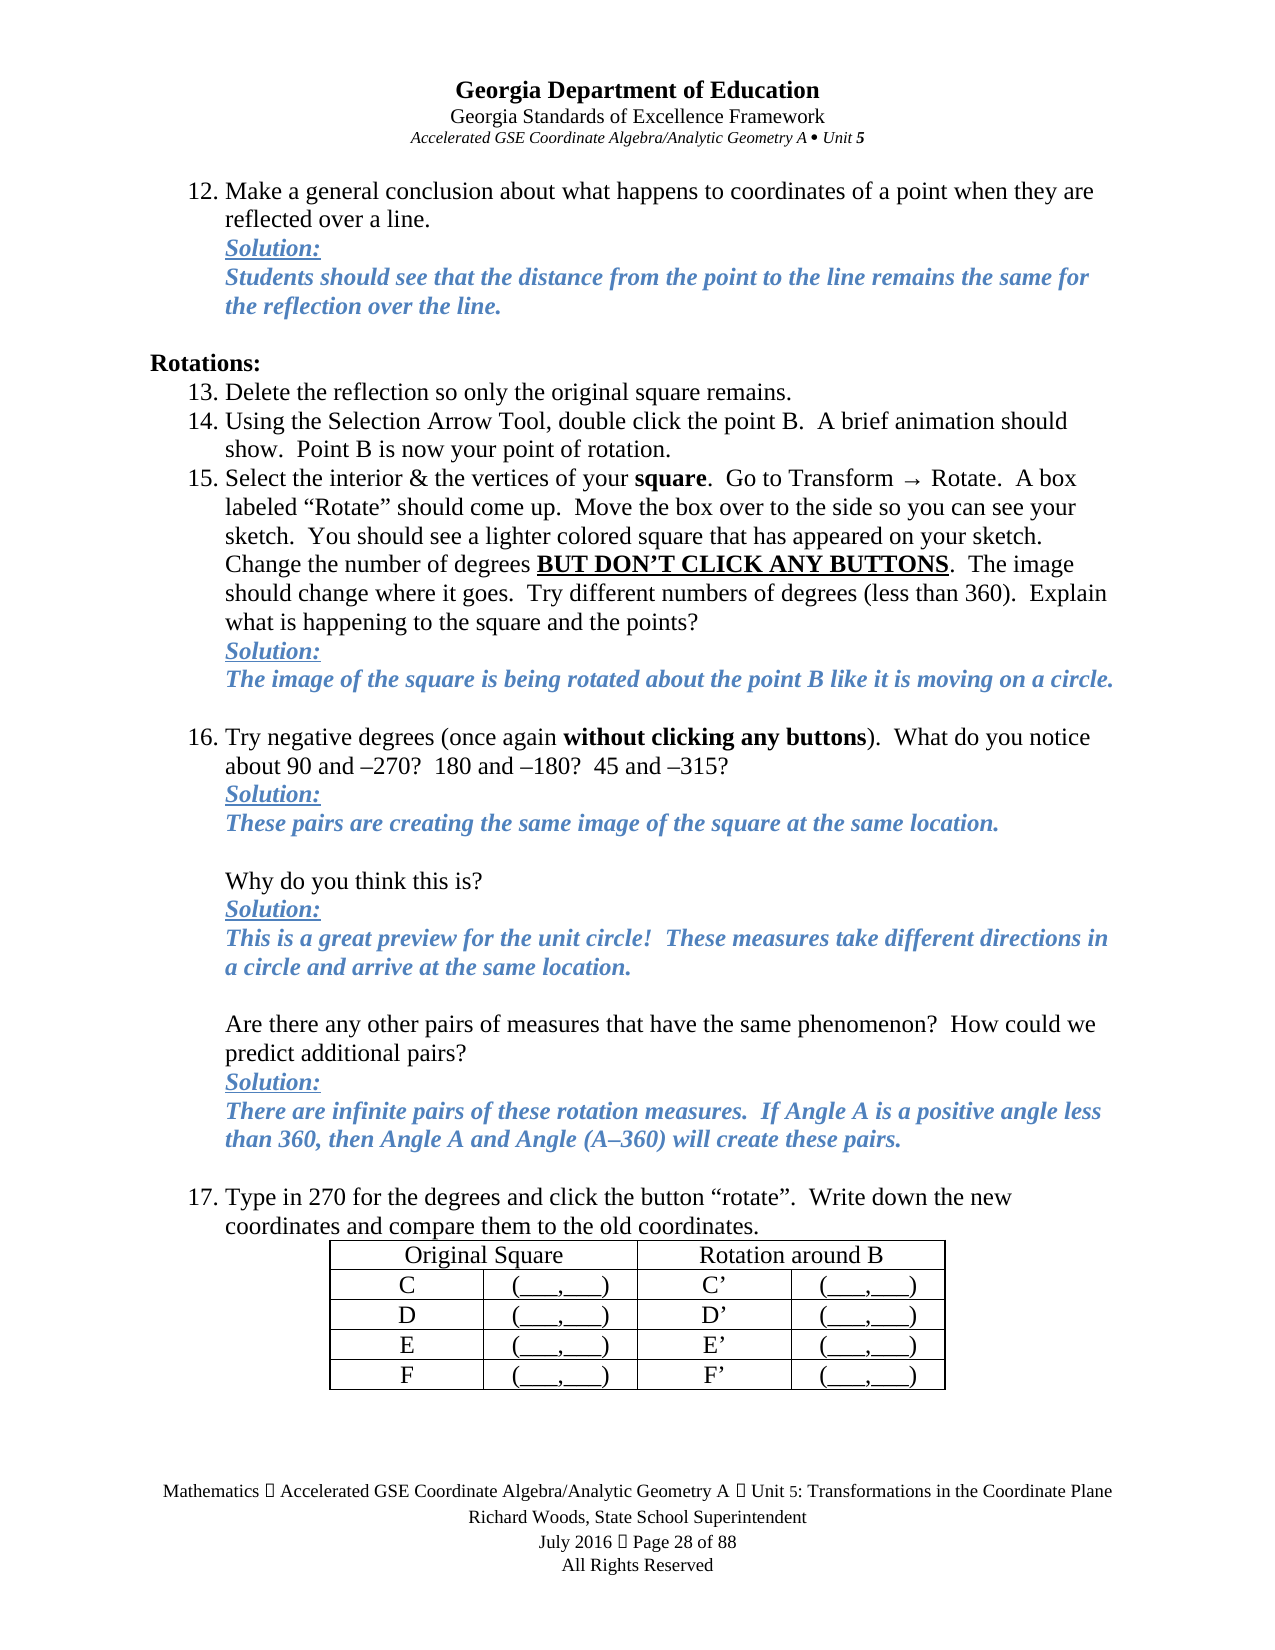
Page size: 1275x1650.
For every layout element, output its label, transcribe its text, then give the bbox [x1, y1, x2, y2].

table_cell E’ [638, 1330, 791, 1359]
table_cell (___,___) [792, 1300, 944, 1329]
table_cell (___,___) [484, 1300, 637, 1329]
table_cell C’ [638, 1270, 791, 1299]
list Delete the reflection so only the original square remains. [187, 377, 1125, 406]
table_header Rotation around B [638, 1241, 944, 1269]
list Using the Selection Arrow Tool, double click the point B. A brief animation should show. Point B is now your point of rotation. [187, 406, 1125, 463]
text This is a great preview for the unit circle! These measures take different directions in a circle and arrive at the same location. [225, 923, 1125, 981]
text Rotations: [150, 348, 1125, 377]
table_header Original Square [331, 1241, 637, 1269]
table_cell F’ [638, 1360, 791, 1388]
text Solution: [150, 233, 1125, 262]
text Solution: [150, 779, 1125, 808]
text Are there any other pairs of measures that have the same phenomenon? How could we predict additional pairs? [225, 1009, 1125, 1067]
table_cell (___,___) [484, 1360, 637, 1388]
table_cell F [331, 1360, 483, 1388]
list Try negative degrees (once again without clicking any buttons). What do you notice about 90 and –270? 180 and –180? 45 and –315? [187, 722, 1125, 779]
table_cell (___,___) [792, 1330, 944, 1359]
text These pairs are creating the same image of the square at the same location. [187, 808, 1125, 837]
text Solution: [187, 894, 1125, 923]
list Select the interior & the vertices of your square. Go to Transform → Rotate. A box labeled “Rotate” should come up. Move the box over to the side so you can see your sketch. You should see a lighter colored square that has appeared on your sketch. Change the number of degrees BUT DON’T CLICK ANY BUTTONS. The image should change where it goes. Try different numbers of degrees (less than 360). Explain what is happening to the square and the points? [187, 463, 1125, 636]
table_cell C [331, 1270, 483, 1299]
text Solution: [187, 636, 1125, 664]
text Students should see that the distance from the point to the line remains the same for the reflection over the line. [225, 262, 1125, 319]
list Make a general conclusion about what happens to coordinates of a point when they are reflected over a line. [187, 176, 1125, 233]
text There are infinite pairs of these rotation measures. If Angle A is a positive angle less than 360, then Angle A and Angle (A–360) will create these pairs. [225, 1096, 1125, 1153]
table_cell D’ [638, 1300, 791, 1329]
text Solution: [187, 1067, 1125, 1096]
table_cell (___,___) [792, 1360, 944, 1388]
table_cell (___,___) [792, 1270, 944, 1299]
text Why do you think this is? [225, 866, 1125, 894]
table_cell D [331, 1300, 483, 1329]
text The image of the square is being rotated about the point B like it is moving on a circle. [225, 664, 1125, 693]
table_cell E [331, 1330, 483, 1359]
table_cell (___,___) [484, 1270, 637, 1299]
list Type in 270 for the degrees and click the button “rotate”. Write down the new coordinates and compare them to the old coordinates. [187, 1182, 1125, 1239]
table_cell (___,___) [484, 1330, 637, 1359]
